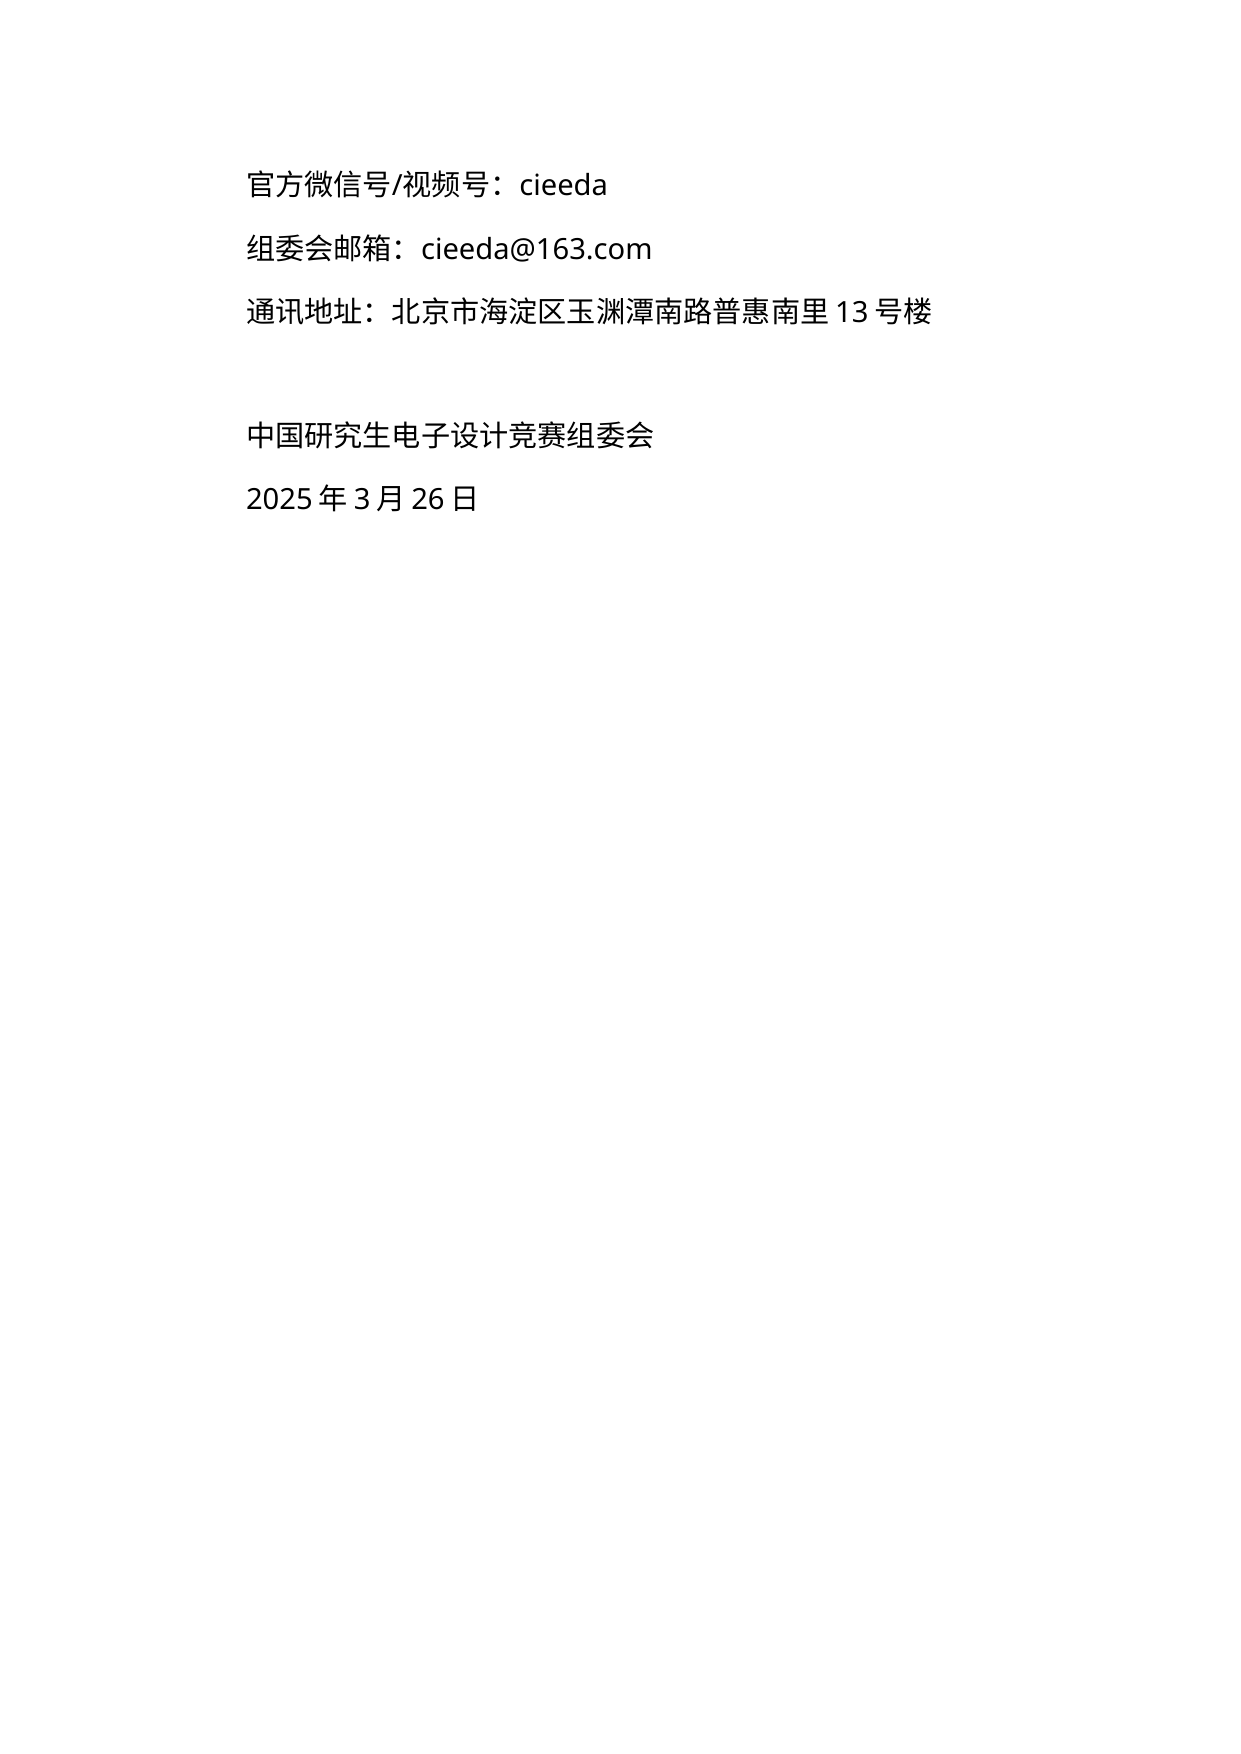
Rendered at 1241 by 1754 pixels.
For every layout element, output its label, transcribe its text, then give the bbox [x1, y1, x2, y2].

text 组委会邮箱：cieeda@163.com [187, 226, 1053, 268]
text 官方微信号/视频号：cieeda [187, 162, 1053, 204]
text 2025年3月26日 [187, 476, 1053, 518]
text 通讯地址：北京市海淀区玉渊潭南路普惠南里13号楼 [187, 289, 1053, 331]
text 中国研究生电子设计竞赛组委会 [187, 412, 1053, 454]
